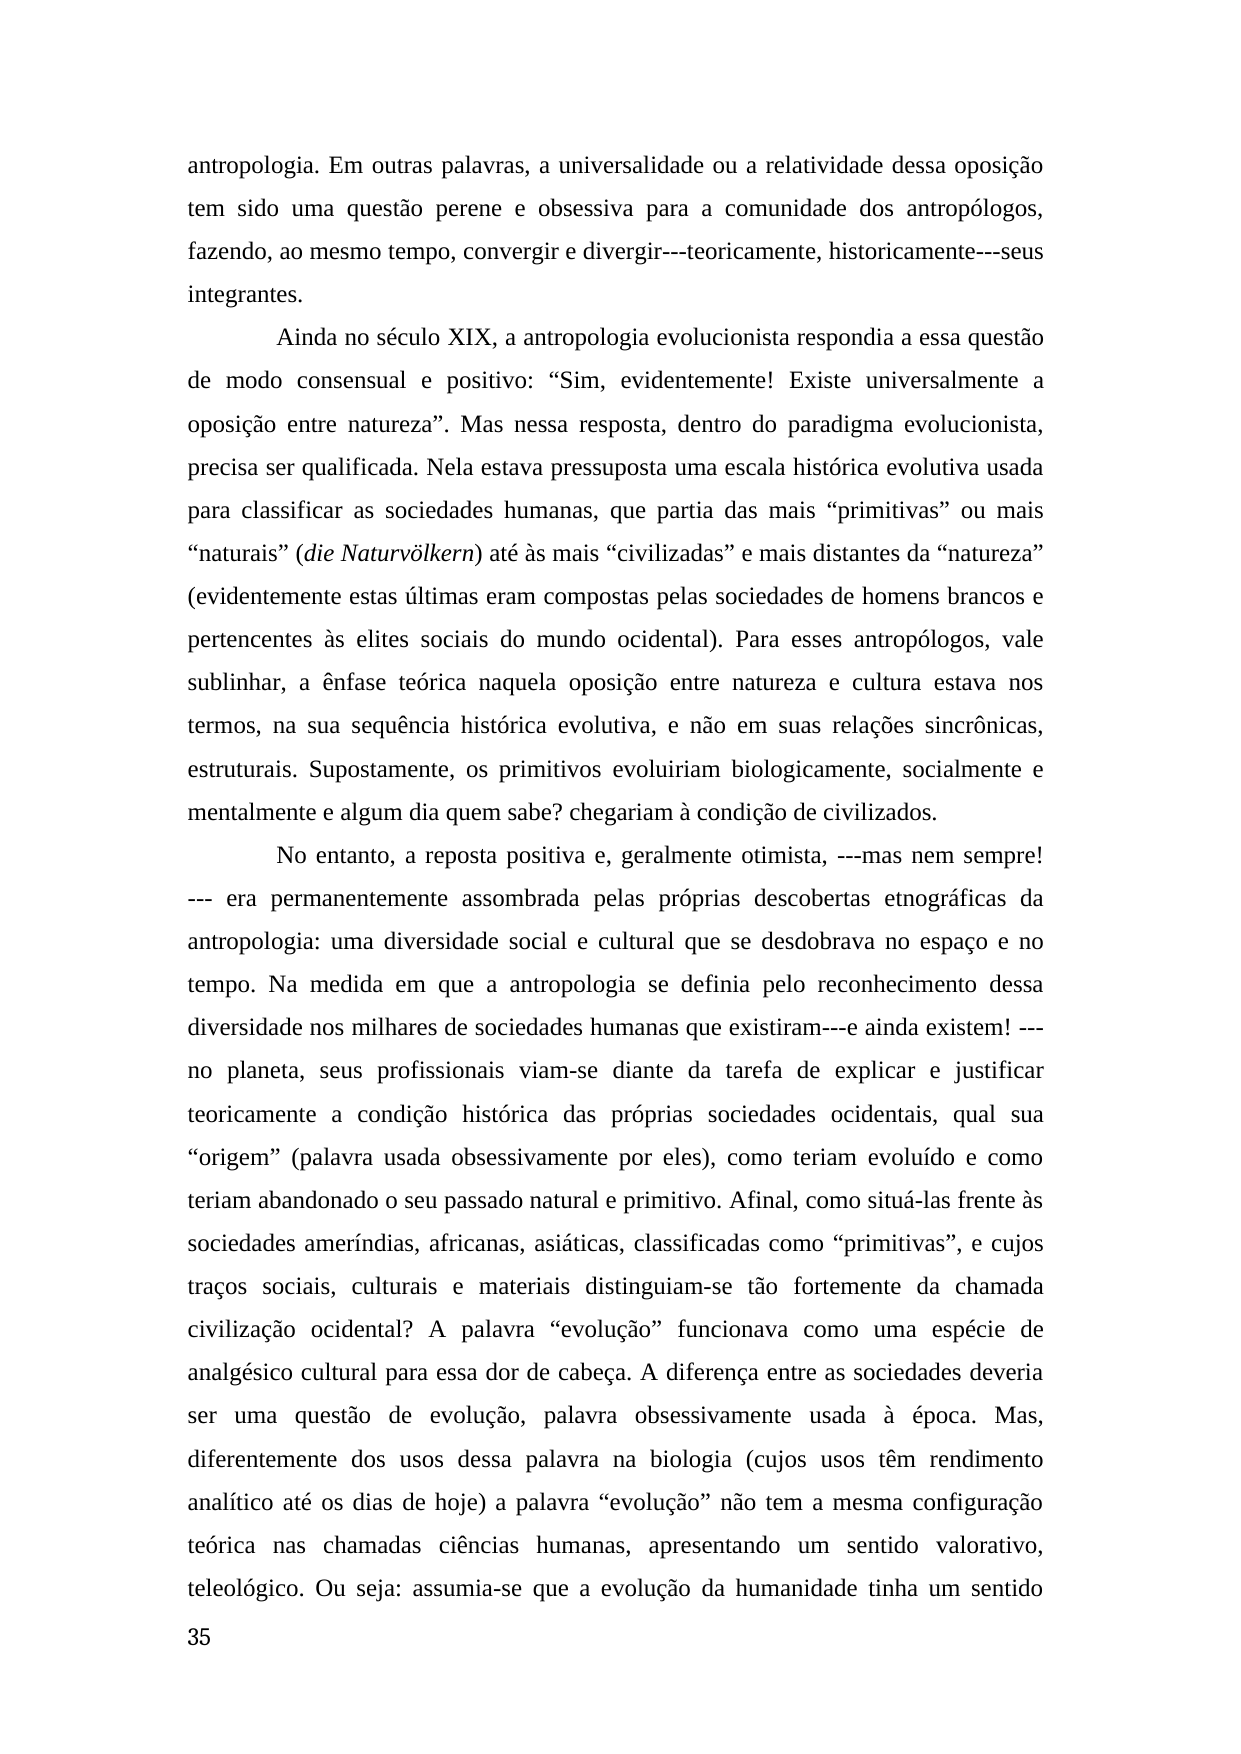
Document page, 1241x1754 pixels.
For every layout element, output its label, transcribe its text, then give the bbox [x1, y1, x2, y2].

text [187, 840, 1044, 1602]
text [187, 150, 1044, 308]
text Ainda no século XIX, a antropologia evolucionista respondia a essa questão de modo consensual e positivo: “Sim, evidentemente! Existe universalmente a oposição entre natureza”. Mas nessa resposta, dentro do paradigma evolucionista, precisa ser qualificada. Nela estava pressuposta uma escala histórica evolutiva usada para classificar as sociedades humanas, que partia das mais “primitivas” ou mais “naturais” (die Naturvölkern) até às mais “civilizadas” e mais distantes da “natureza” (evidentemente estas últimas eram compostas pelas sociedades de homens brancos e pertencentes às elites sociais do mundo ocidental). Para esses antropólogos, vale sublinhar, a ênfase teórica naquela oposição entre natureza e cultura estava nos termos, na sua sequência histórica evolutiva, e não em suas relações sincrônicas, estruturais. Supostamente, os primitivos evoluiriam biologicamente, socialmente e mentalmente e algum dia quem sabe? chegariam à condição de civilizados. [187, 322, 1044, 826]
